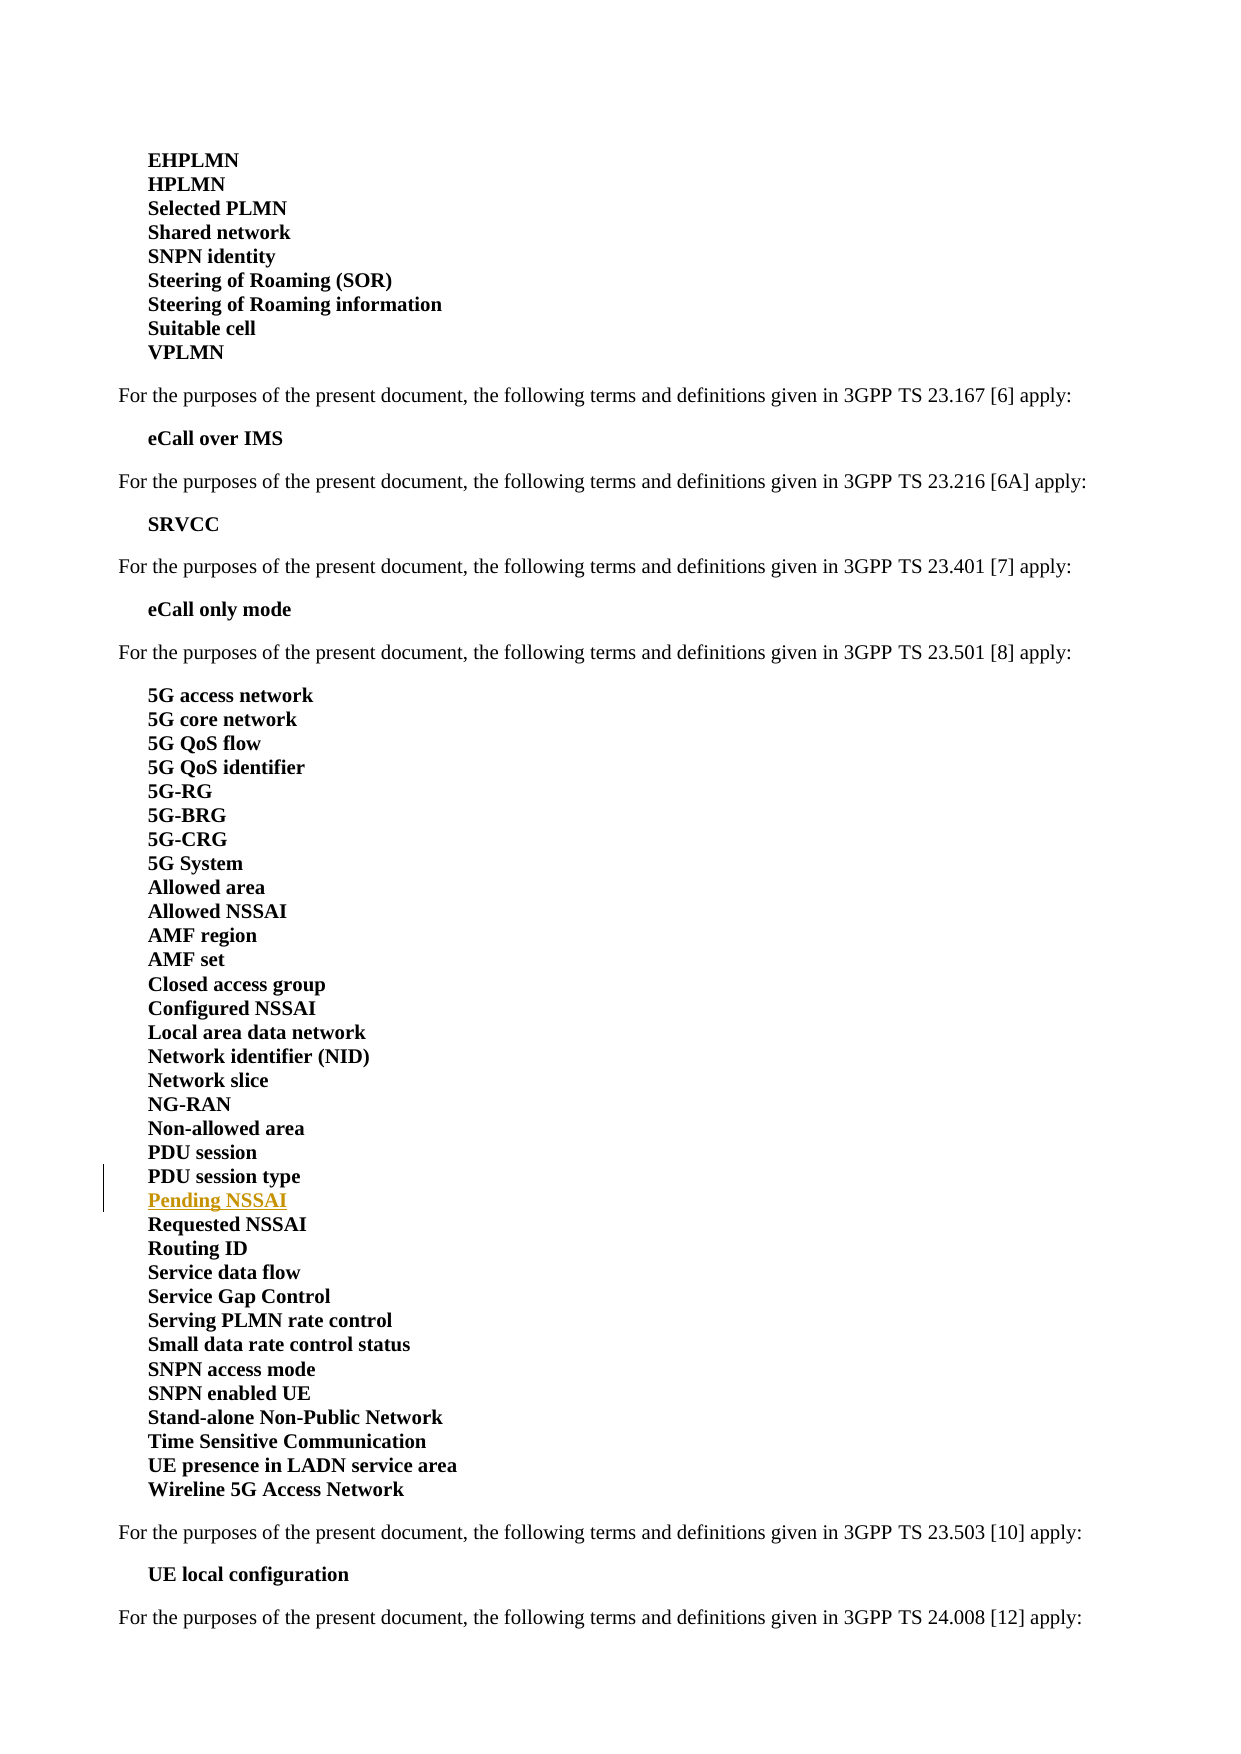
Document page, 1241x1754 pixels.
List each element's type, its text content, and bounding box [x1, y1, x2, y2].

text For the purposes of the present document, the following terms and definitions given in 3GPP TS 24.008 [12] apply: [118, 1605, 1122, 1629]
text For the purposes of the present document, the following terms and definitions given in 3GPP TS 23.401 [7] apply: [118, 554, 1122, 578]
text SNPN enabled UE [148, 1381, 1122, 1404]
text PDU session type [148, 1164, 1122, 1188]
text For the purposes of the present document, the following terms and definitions given in 3GPP TS 23.167 [6] apply: [118, 383, 1122, 407]
text Suitable cell [148, 316, 1122, 340]
text Allowed NSSAI [148, 899, 1122, 923]
text Routing ID [148, 1236, 1122, 1260]
text Time Sensitive Communication [148, 1429, 1122, 1453]
text UE local configuration [148, 1562, 1122, 1586]
text Requested NSSAI [148, 1212, 1122, 1236]
text Network slice [148, 1068, 1122, 1092]
text Steering of Roaming (SOR) [148, 268, 1122, 292]
text 5G-RG [148, 779, 1122, 803]
text Network identifier (NID) [148, 1044, 1122, 1068]
text Non-allowed area [148, 1116, 1122, 1140]
text AMF region [148, 923, 1122, 947]
text 5G-CRG [148, 827, 1122, 851]
text 5G QoS identifier [148, 755, 1122, 779]
text HPLMN [148, 172, 1122, 196]
text Stand-alone Non-Public Network [148, 1404, 1122, 1429]
text SNPN access mode [148, 1356, 1122, 1381]
text Shared network [148, 220, 1122, 244]
text Serving PLMN rate control [148, 1308, 1122, 1332]
text AMF set [148, 947, 1122, 971]
text Configured NSSAI [148, 996, 1122, 1019]
text 5G core network [148, 707, 1122, 731]
text eCall only mode [148, 597, 1122, 621]
text PDU session [148, 1140, 1122, 1164]
text 5G QoS flow [148, 731, 1122, 755]
text Steering of Roaming information [148, 292, 1122, 316]
text 5G access network [148, 683, 1122, 707]
text For the purposes of the present document, the following terms and definitions given in 3GPP TS 23.216 [6A] apply: [118, 469, 1122, 493]
text Closed access group [148, 971, 1122, 996]
text Allowed area [148, 875, 1122, 899]
text Service data flow [148, 1260, 1122, 1284]
text 5G System [148, 851, 1122, 875]
text Local area data network [148, 1019, 1122, 1044]
text SRVCC [148, 511, 1122, 536]
text EHPLMN [148, 148, 1122, 172]
text Wireline 5G Access Network [148, 1477, 1122, 1501]
text For the purposes of the present document, the following terms and definitions given in 3GPP TS 23.501 [8] apply: [118, 640, 1122, 664]
text NG-RAN [148, 1092, 1122, 1116]
text SNPN identity [148, 244, 1122, 268]
text Small data rate control status [148, 1332, 1122, 1356]
text Selected PLMN [148, 196, 1122, 220]
text UE presence in LADN service area [148, 1453, 1122, 1477]
text 5G-BRG [148, 803, 1122, 827]
text For the purposes of the present document, the following terms and definitions given in 3GPP TS 23.503 [10] apply: [118, 1519, 1122, 1544]
text eCall over IMS [148, 426, 1122, 450]
text Service Gap Control [148, 1284, 1122, 1308]
text VPLMN [148, 340, 1122, 364]
